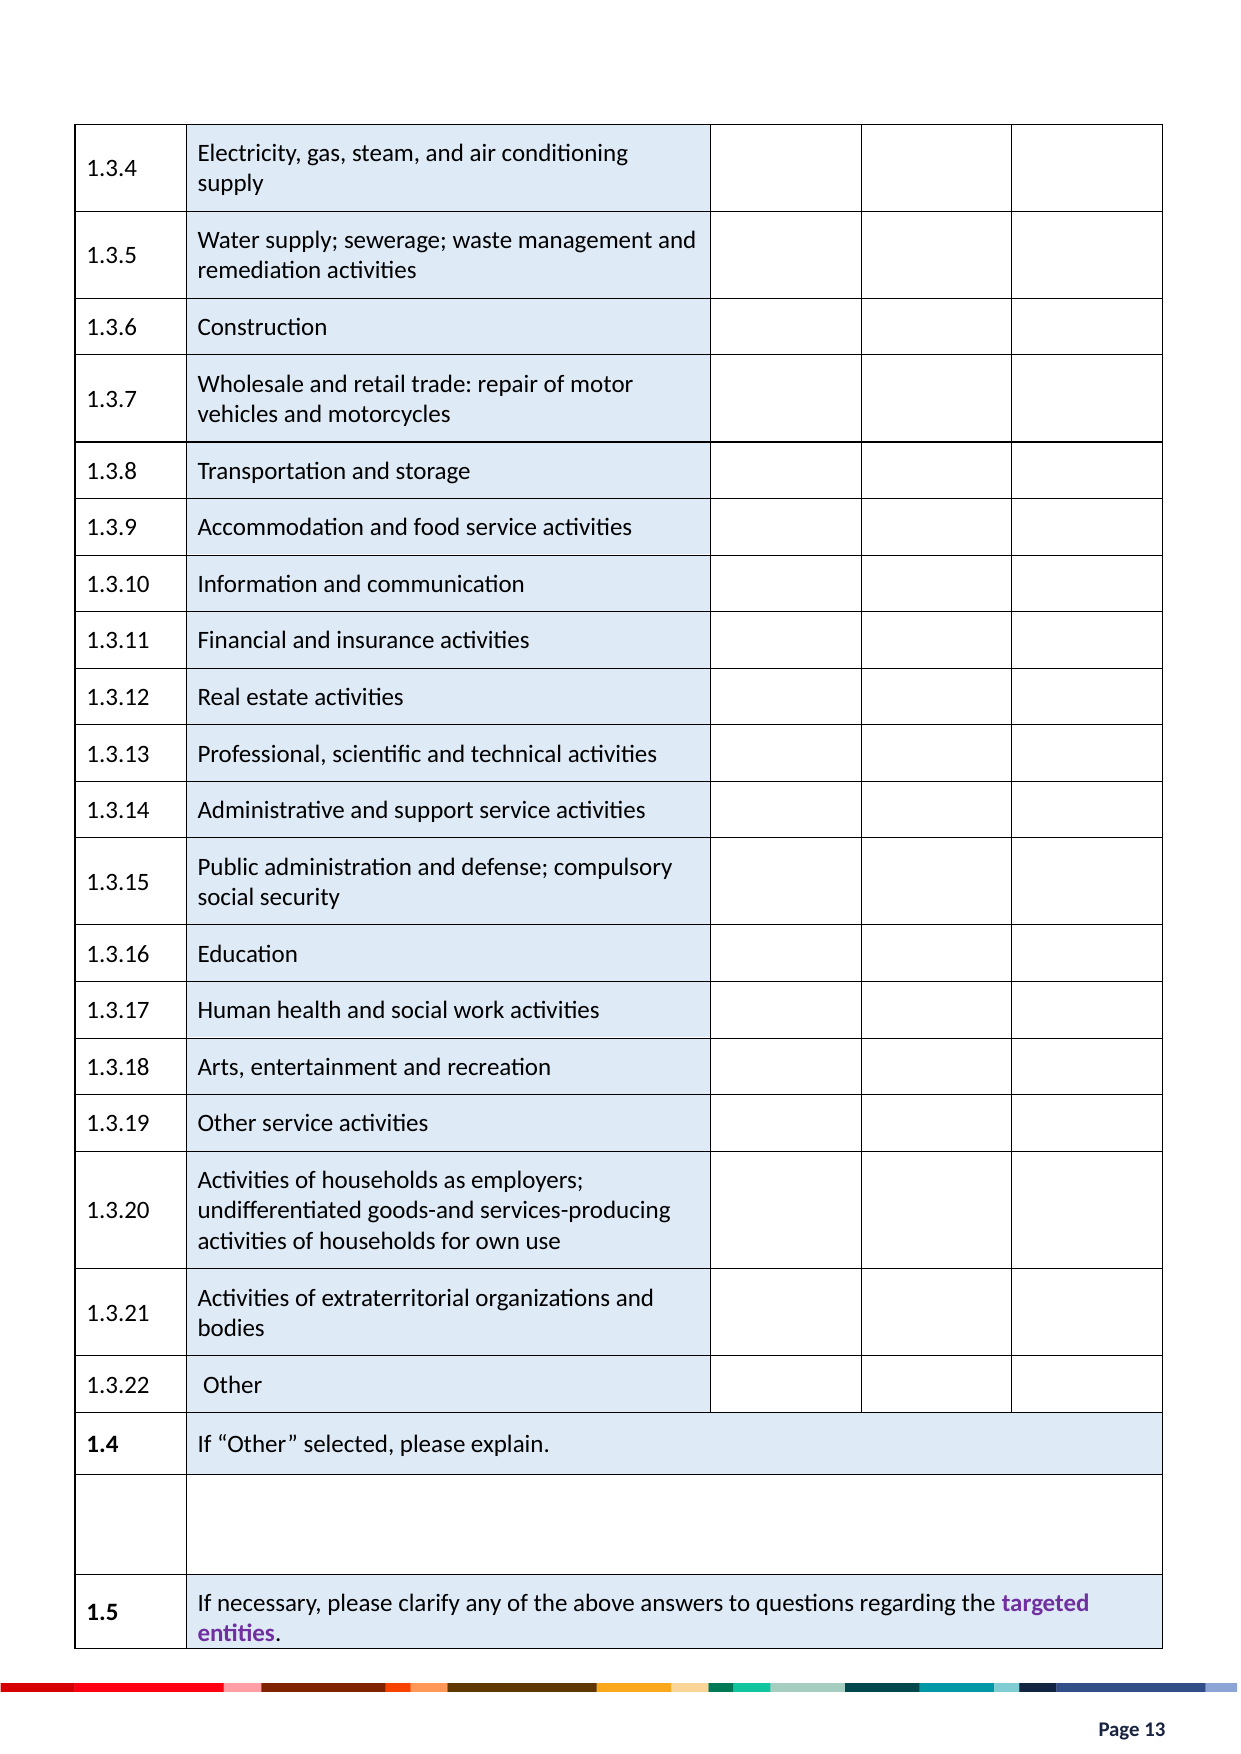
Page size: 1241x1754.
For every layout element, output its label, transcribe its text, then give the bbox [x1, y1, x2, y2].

table_cell [711, 1356, 861, 1412]
table_cell [862, 612, 1011, 668]
table_cell [862, 725, 1011, 781]
table_cell 1.3.10 [76, 556, 186, 611]
table_cell [1012, 1356, 1162, 1412]
table_cell Accommodation and food service activities [187, 499, 710, 554]
table_cell 1.3.15 [76, 838, 186, 924]
table_cell [1012, 443, 1162, 498]
table_cell 1.4 [76, 1413, 186, 1474]
table_cell [711, 355, 861, 441]
table_cell [1012, 669, 1162, 724]
table_cell Other service activities [187, 1095, 710, 1151]
table_cell [711, 499, 861, 554]
table_cell [711, 556, 861, 611]
table_cell [1012, 612, 1162, 668]
table_cell [711, 612, 861, 668]
table_cell [711, 925, 861, 981]
table_cell [1012, 299, 1162, 354]
table_cell [1012, 212, 1162, 298]
table_cell Real estate activities [187, 669, 710, 724]
table_cell Information and communication [187, 556, 710, 611]
table_cell [1012, 556, 1162, 611]
table_cell 1.3.16 [76, 925, 186, 981]
table_cell Other [187, 1356, 710, 1412]
table_cell [862, 1152, 1011, 1268]
table_cell 1.3.21 [76, 1269, 186, 1355]
table_cell [711, 838, 861, 924]
table_cell [1012, 725, 1162, 781]
table_cell [711, 212, 861, 298]
table_cell 1.3.11 [76, 612, 186, 668]
table_cell [862, 556, 1011, 611]
table_cell 1.3.20 [76, 1152, 186, 1268]
table_cell 1.3.12 [76, 669, 186, 724]
table_cell 1.3.19 [76, 1095, 186, 1151]
table_cell [862, 499, 1011, 554]
table_cell [862, 1269, 1011, 1355]
table_cell 1.3.14 [76, 782, 186, 837]
table_cell [711, 725, 861, 781]
picture [0, 1683, 1236, 1692]
table_cell Administrative and support service activities [187, 782, 710, 837]
table_cell Human health and social work activities [187, 982, 710, 1037]
table_cell [1012, 925, 1162, 981]
table_cell [862, 838, 1011, 924]
table_cell [1012, 1152, 1162, 1268]
table_cell 1.3.9 [76, 499, 186, 554]
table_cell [187, 1575, 1162, 1648]
table_cell [187, 1475, 1162, 1573]
table_cell [862, 925, 1011, 981]
table_cell Water supply; sewerage; waste management and remediation activities [187, 212, 710, 298]
table_cell [1012, 782, 1162, 837]
table_cell [711, 782, 861, 837]
table_cell 1.3.6 [76, 299, 186, 354]
table_cell [862, 299, 1011, 354]
table_cell 1.3.18 [76, 1039, 186, 1094]
table_cell [1012, 982, 1162, 1037]
table_cell [711, 1039, 861, 1094]
table_cell [862, 1095, 1011, 1151]
table_cell Public administration and defense; compulsory social security [187, 838, 710, 924]
table_cell [1012, 1269, 1162, 1355]
table_cell [1012, 838, 1162, 924]
table_cell [862, 212, 1011, 298]
table_cell Transportation and storage [187, 443, 710, 498]
table_cell [711, 1152, 861, 1268]
table_cell [711, 299, 861, 354]
table_cell [862, 669, 1011, 724]
table_cell Arts, entertainment and recreation [187, 1039, 710, 1094]
table_cell [862, 1356, 1011, 1412]
table_cell [1012, 125, 1162, 211]
table_cell 1.3.13 [76, 725, 186, 781]
table_cell Activities of extraterritorial organizations and bodies [187, 1269, 710, 1355]
table_cell 1.3.7 [76, 355, 186, 441]
table_cell [862, 982, 1011, 1037]
table_cell [711, 669, 861, 724]
table_cell Financial and insurance activities [187, 612, 710, 668]
table_cell 1.3.17 [76, 982, 186, 1037]
table_cell 1.3.22 [76, 1356, 186, 1412]
table_cell 1.5 [76, 1575, 186, 1648]
table_cell [76, 1475, 186, 1573]
table_cell [862, 782, 1011, 837]
table_cell 1.3.5 [76, 212, 186, 298]
table_cell [1012, 1039, 1162, 1094]
table_cell Education [187, 925, 710, 981]
table_cell [711, 1095, 861, 1151]
table_cell Activities of households as employers; undifferentiated goods-and services-producing activities of households for own use [187, 1152, 710, 1268]
table_cell [862, 125, 1011, 211]
table_cell 1.3.8 [76, 443, 186, 498]
table_cell [711, 125, 861, 211]
table_cell Wholesale and retail trade: repair of motor vehicles and motorcycles [187, 355, 710, 441]
table_cell [1012, 355, 1162, 441]
table_cell [862, 1039, 1011, 1094]
table_cell 1.3.4 [76, 125, 186, 211]
table_cell [711, 443, 861, 498]
table_cell [711, 982, 861, 1037]
table_cell [711, 1269, 861, 1355]
table_cell [1012, 1095, 1162, 1151]
table_cell If “Other” selected, please explain. [187, 1413, 1162, 1474]
table_cell Electricity, gas, steam, and air conditioning supply [187, 125, 710, 211]
table_cell Construction [187, 299, 710, 354]
table_cell [1012, 499, 1162, 554]
table_cell Professional, scientific and technical activities [187, 725, 710, 781]
table_cell [862, 355, 1011, 441]
table_cell [862, 443, 1011, 498]
